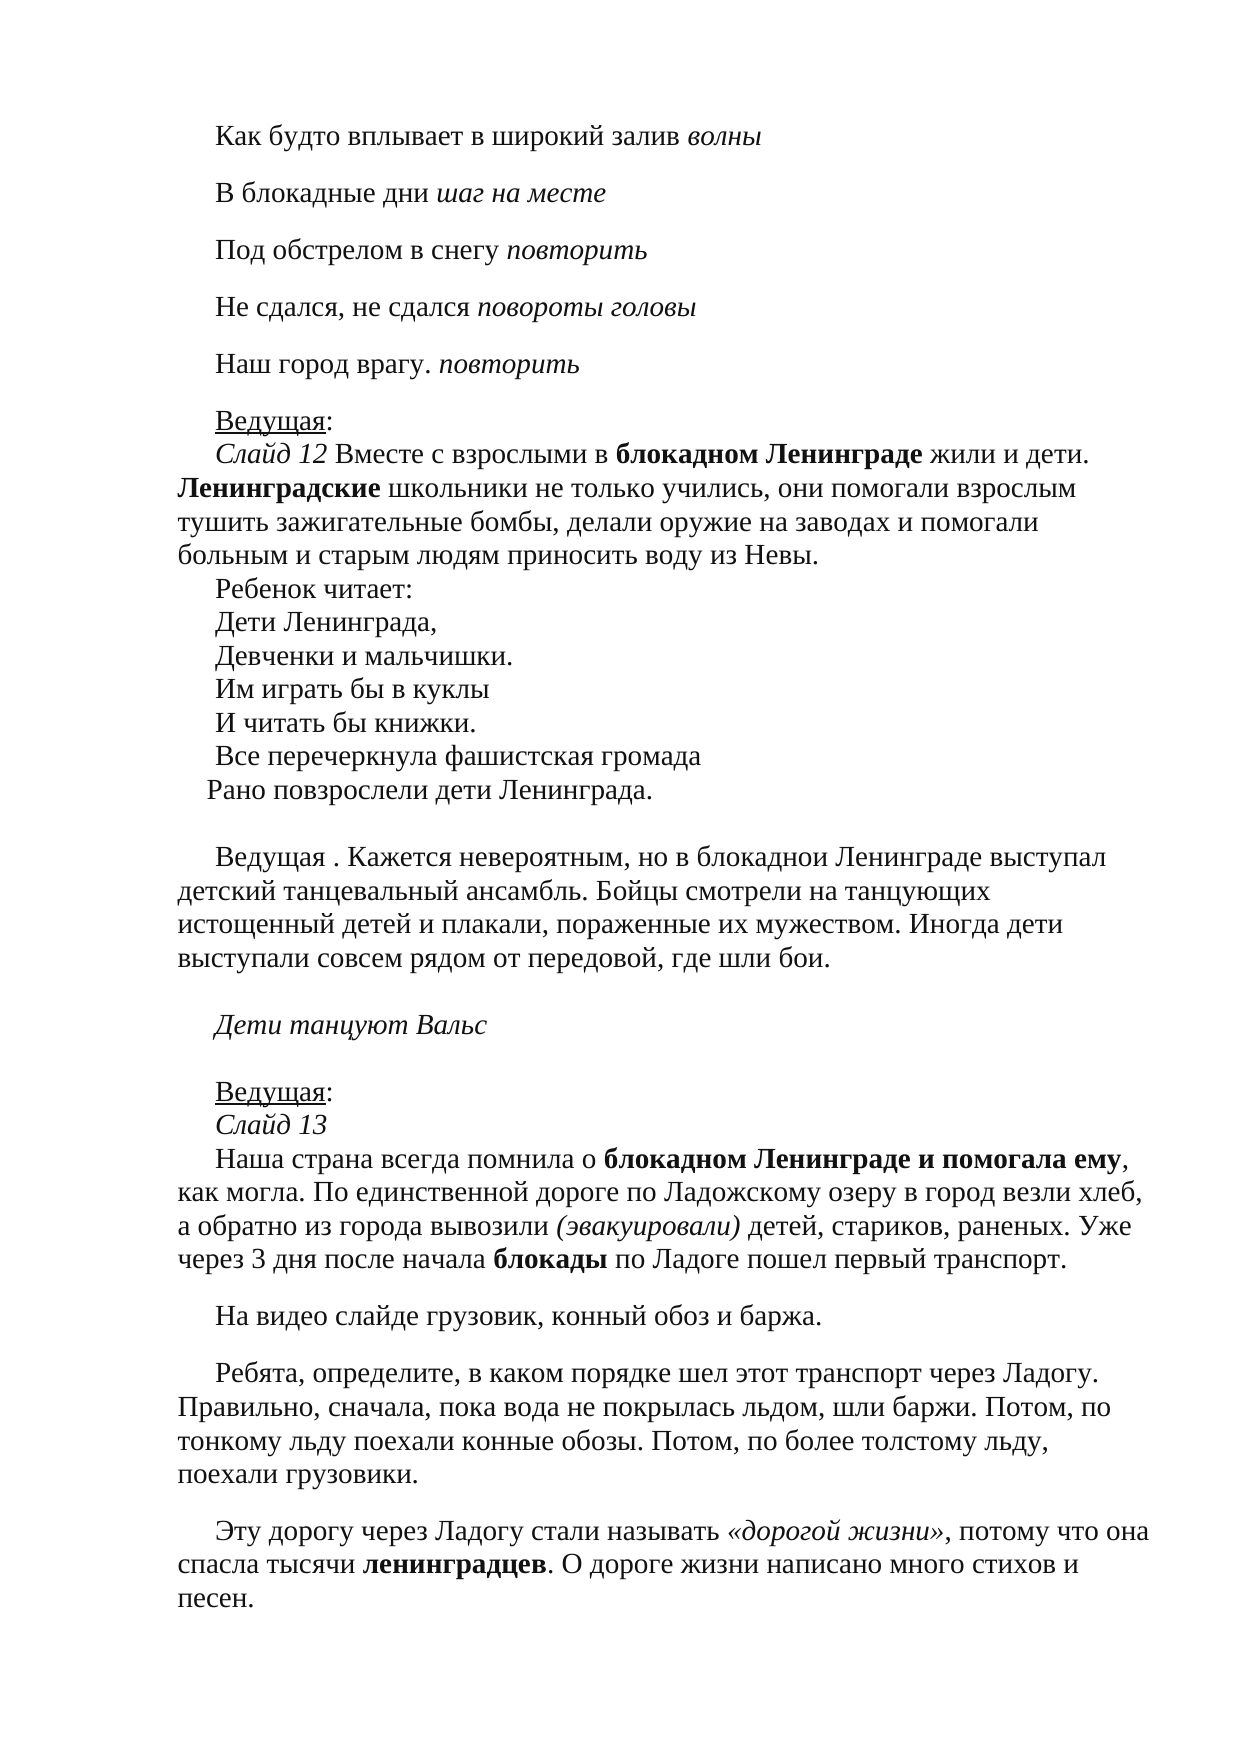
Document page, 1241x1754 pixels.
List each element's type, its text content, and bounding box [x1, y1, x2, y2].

text Ребята, определите, в каком порядке шел этот транспорт через Ладогу. Правильно, сначала, пока вода не покрылась льдом, шли баржи. Потом, по тонкому льду поехали конные обозы. Потом, по более толстому льду, поехали грузовики. [177, 1356, 1152, 1490]
text Ведущая: [177, 403, 1152, 437]
text Ведущая . Кажется невероятным, но в блокаднои Ленинграде выступал детский танцевальный ансамбль. Бойцы смотрели на танцующих истощенный детей и плакали, пораженные их мужеством. Иногда дети выступали совсем рядом от передовой, где шли бои. [177, 839, 1152, 973]
text Не сдался, не сдался повороты головы [177, 289, 1152, 323]
text Слайд 13 [177, 1107, 1152, 1141]
text Им играть бы в куклы [177, 671, 1152, 705]
text Наш город врагу. повторить [177, 346, 1152, 379]
text Как будто вплывает в широкий залив волны [177, 118, 1152, 152]
text Ребенок читает: [177, 571, 1152, 604]
text Ведущая: [177, 1074, 1152, 1107]
text Дети танцуют Вальс [177, 1007, 1152, 1040]
text Наша страна всегда помнила о блокадном Ленинграде и помогала ему, как могла. По единственной дороге по Ладожскому озеру в город везли хлеб, а обратно из города вывозили (эвакуировали) детей, стариков, раненых. Уже через 3 дня после начала блокады по Ладоге пошел первый транспорт. [177, 1141, 1152, 1275]
text Дети Ленинграда, [177, 604, 1152, 638]
text И читать бы книжки. [177, 705, 1152, 738]
text Девченки и мальчишки. [177, 638, 1152, 671]
text Под обстрелом в снегу повторить [177, 232, 1152, 266]
text Все перечеркнула фашистская громада Рано повзрослели дети Ленинграда. [177, 738, 1152, 806]
text Слайд 12 Вместе с взрослыми в блокадном Ленинграде жили и дети. Ленинградские школьники не только учились, они помогали взрослым тушить зажигательные бомбы, делали оружие на заводах и помогали больным и старым людям приносить воду из Невы. [177, 437, 1152, 571]
text Эту дорогу через Ладогу стали называть «дорогой жизни», потому что она спасла тысячи ленинградцев. О дороге жизни написано много стихов и песен. [177, 1513, 1152, 1614]
text На видео слайде грузовик, конный обоз и баржа. [177, 1298, 1152, 1332]
text В блокадные дни шаг на месте [177, 175, 1152, 209]
